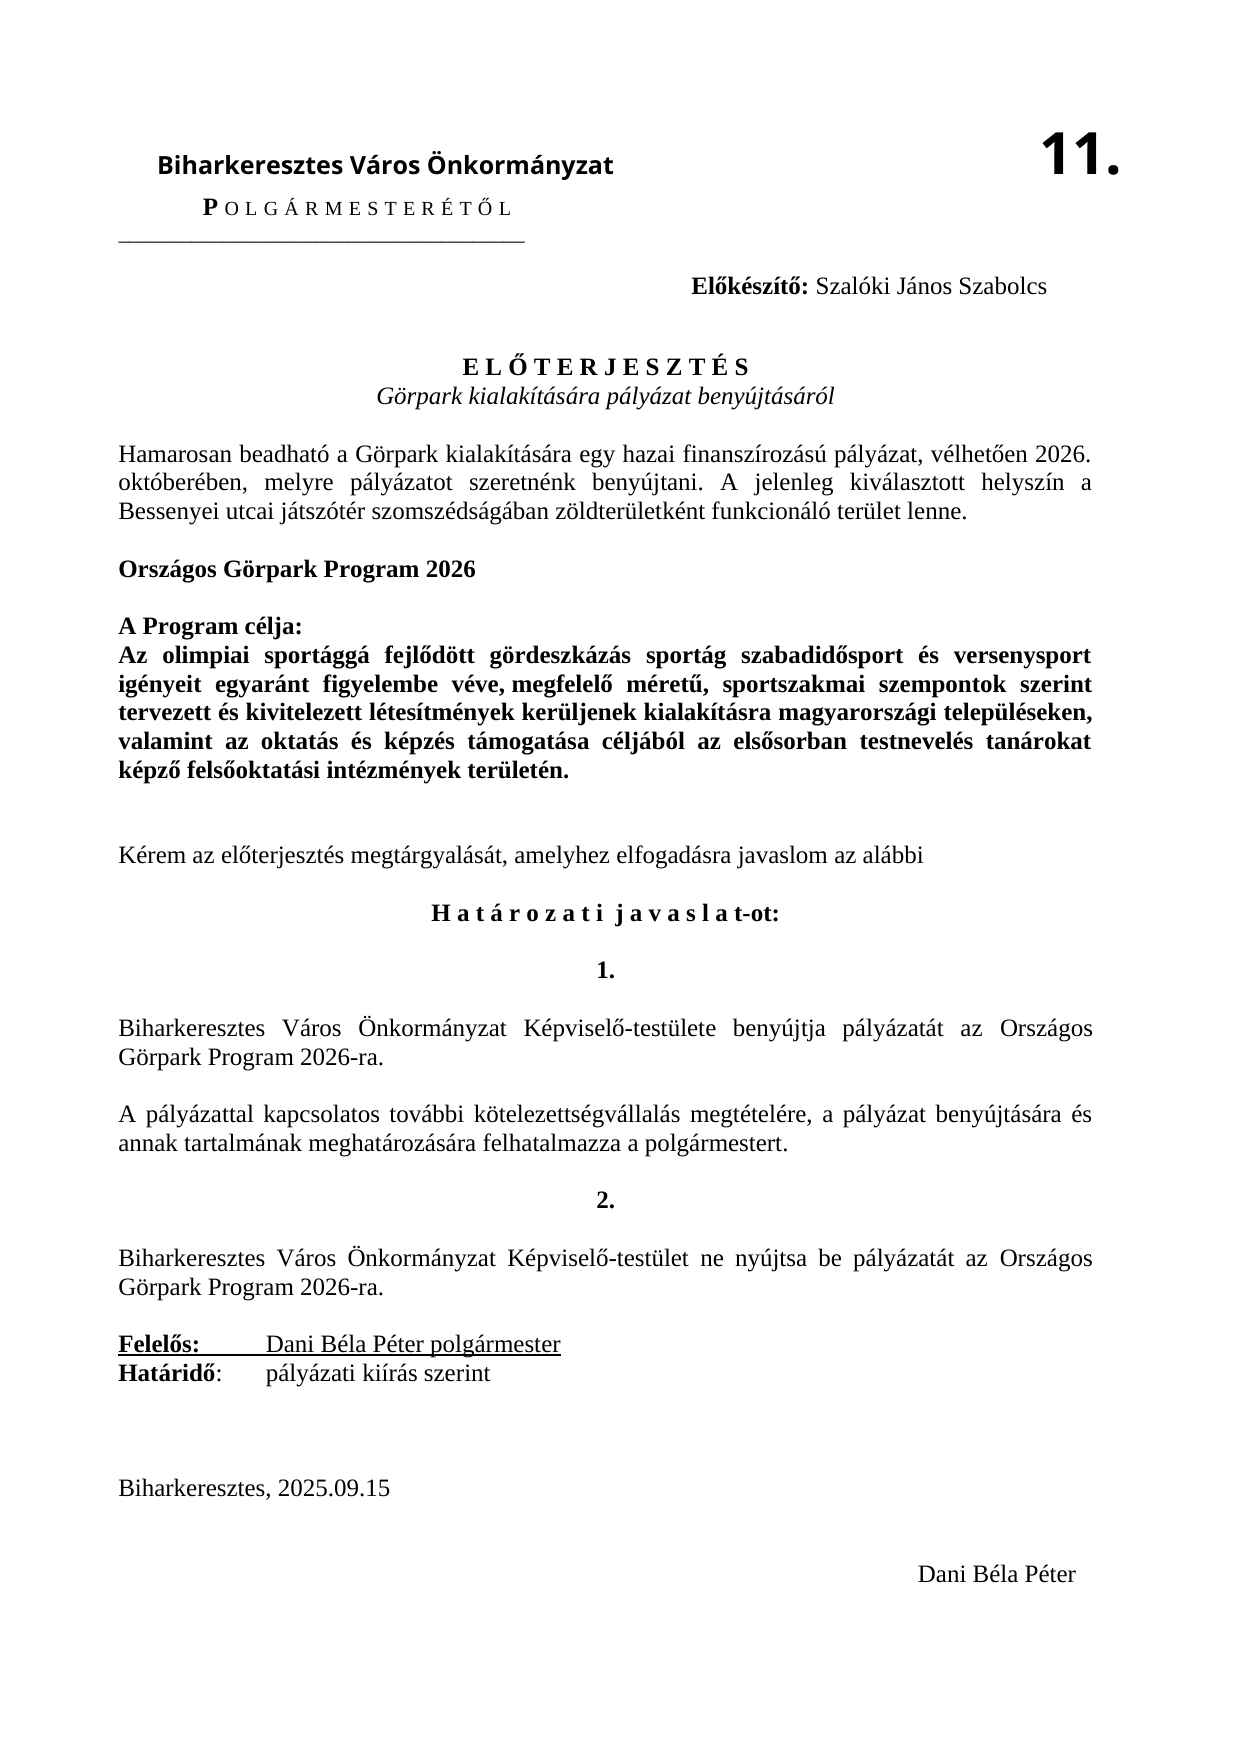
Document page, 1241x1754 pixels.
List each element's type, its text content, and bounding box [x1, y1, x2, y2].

text Kérem az előterjesztés megtárgyalását, amelyhez elfogadásra javaslom az alábbi [118, 840, 1093, 869]
text P o l g á r m e s t e r é t ő l [118, 192, 1093, 221]
text Biharkeresztes Város Önkormányzat 11. [118, 112, 1093, 192]
text Görpark kialakítására pályázat benyújtásáról [118, 381, 1093, 410]
text E L Ő T E R J E S Z T É S [118, 352, 1093, 381]
text H a t á r o z a t i j a v a s l a t-ot: [118, 898, 1093, 927]
text Felelős: Dani Béla Péter polgármester [118, 1329, 1093, 1358]
text Biharkeresztes Város Önkormányzat Képviselő-testület ne nyújtsa be pályázatát az Országos Görpark Program 2026-ra. [118, 1243, 1093, 1300]
text Határidő: pályázati kiírás szerint [118, 1358, 1093, 1387]
text Előkészítő: Szalóki János Szabolcs [118, 271, 1093, 300]
subtitle Az olimpiai sportággá fejlődött gördeszkázás sportág szabadidősport és versenysport igényeit egyaránt figyelembe véve, megfelelő méretű, sportszakmai szempontok szerint tervezett és kivitelezett létesítmények kerüljenek kialakításra magyarországi településeken, valamint az oktatás és képzés támogatása céljából az elsősorban testnevelés tanárokat képző felsőoktatási intézmények területén. [118, 640, 1093, 784]
text Hamarosan beadható a Görpark kialakítására egy hazai finanszírozású pályázat, vélhetően 2026. októberében, melyre pályázatot szeretnénk benyújtani. A jelenleg kiválasztott helyszín a Bessenyei utcai játszótér szomszédságában zöldterületként funkcionáló terület lenne. [118, 439, 1093, 525]
subtitle A Program célja: [118, 611, 1093, 640]
text Dani Béla Péter [118, 1559, 1093, 1588]
text Biharkeresztes, 2025.09.15 [118, 1473, 1093, 1502]
text A pályázattal kapcsolatos további kötelezettségvállalás megtételére, a pályázat benyújtására és annak tartalmának meghatározására felhatalmazza a polgármestert. [118, 1099, 1093, 1157]
text 2. [118, 1185, 1093, 1214]
text _______________________________________ [118, 221, 1093, 244]
text 1. [118, 955, 1093, 984]
subtitle Országos Görpark Program 2026 [118, 554, 1093, 582]
text Biharkeresztes Város Önkormányzat Képviselő-testülete benyújtja pályázatát az Országos Görpark Program 2026-ra. [118, 1013, 1093, 1070]
